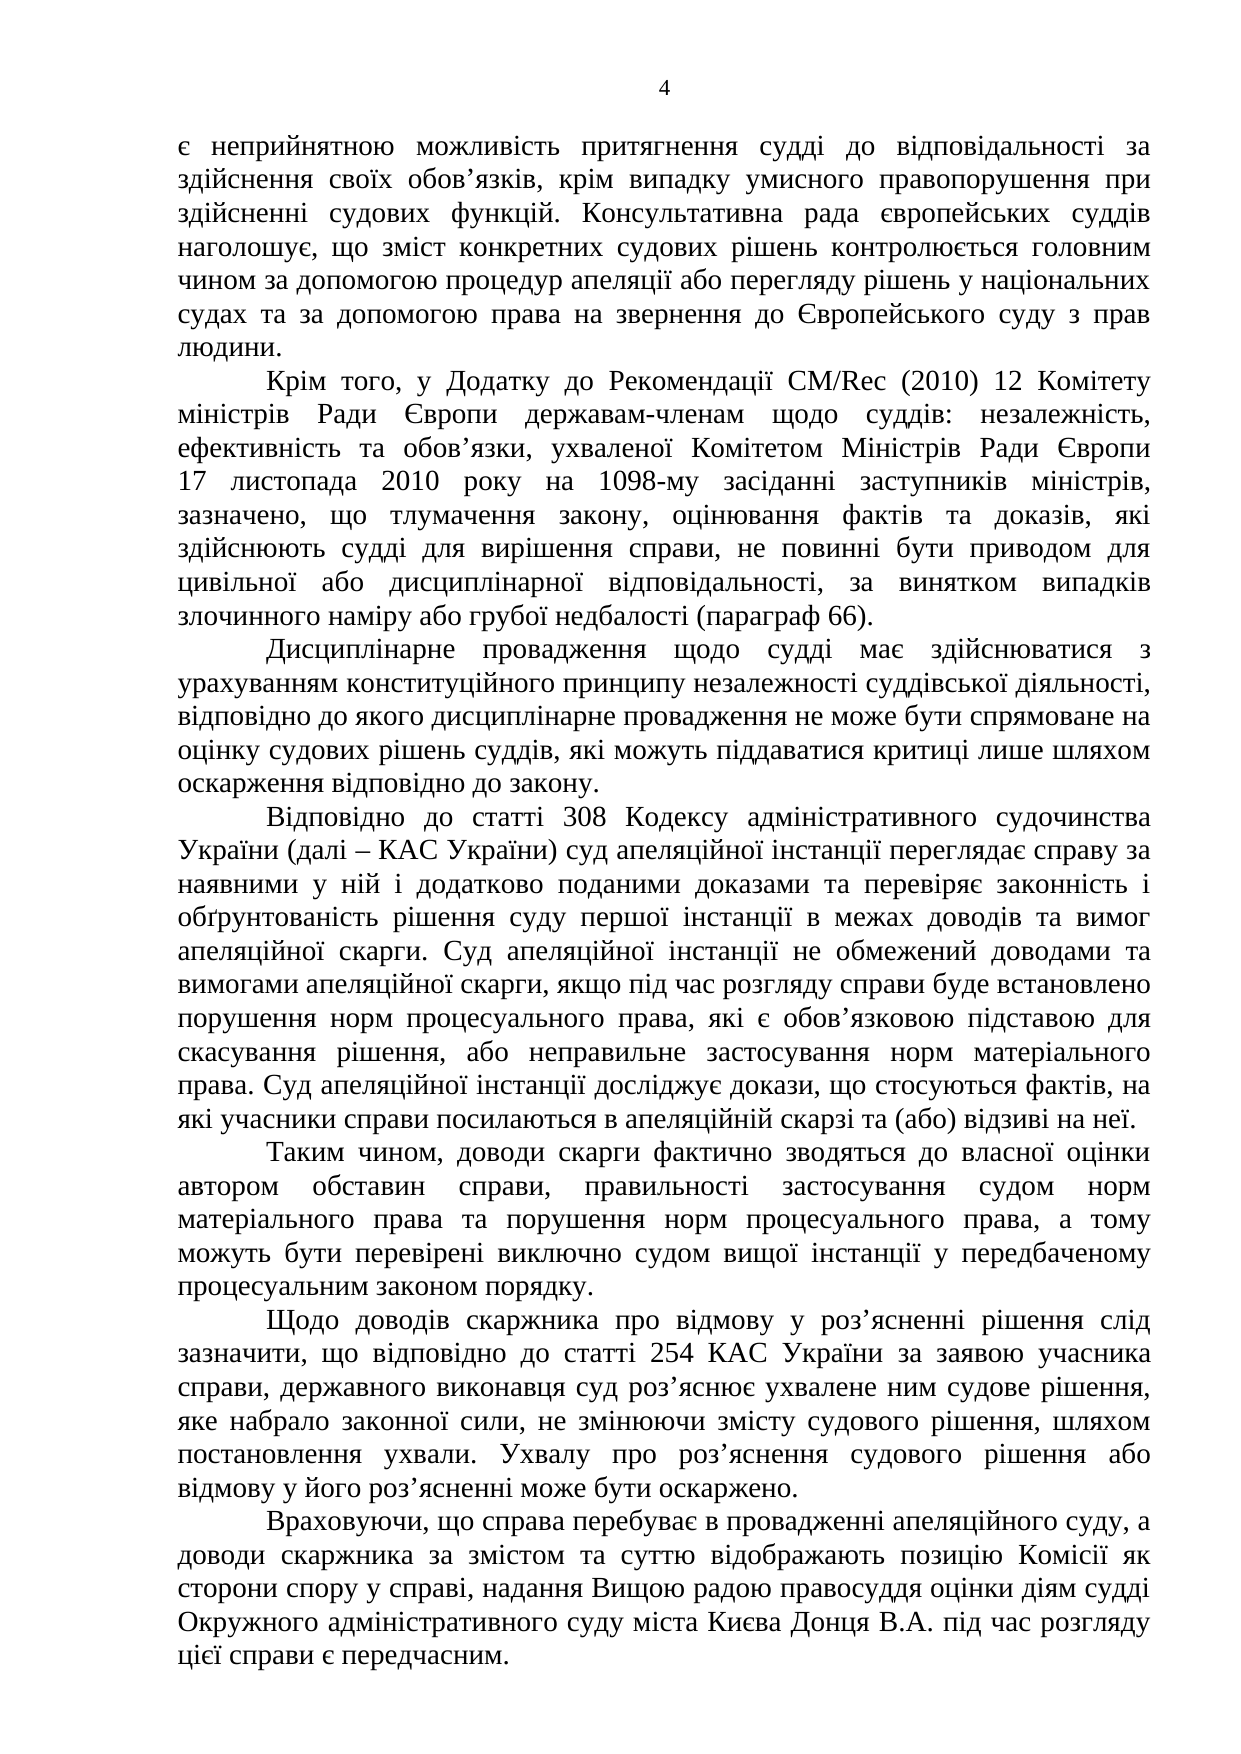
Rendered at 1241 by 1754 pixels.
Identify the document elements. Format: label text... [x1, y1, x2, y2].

text Враховуючи, що справа перебуває в провадженні апеляційного суду, а доводи скаржника за змістом та суттю відображають позицію Комісії як сторони спору у справі, надання Вищою радою правосуддя оцінки діям судді Окружного адміністративного суду міста Києва Донця В.А. під час розгляду цієї справи є передчасним. [177, 1503, 1152, 1671]
text Крім того, у Додатку до Рекомендації СМ/Rec (2010) 12 Комітету міністрів Ради Європи державам-членам щодо суддів: незалежність, ефективність та обов’язки, ухваленої Комітетом Міністрів Ради Європи 17 листопада 2010 року на 1098-му засіданні заступників міністрів, зазначено, що тлумачення закону, оцінювання фактів та доказів, які здійснюють судді для вирішення справи, не повинні бути приводом для цивільної або дисциплінарної відповідальності, за винятком випадків злочинного наміру або грубої недбалості (параграф 66). [177, 363, 1152, 631]
text Відповідно до статті 308 Кодексу адміністративного судочинства України (далі – КАС України) суд апеляційної інстанції переглядає справу за наявними у ній і додатково поданими доказами та перевіряє законність і обґрунтованість рішення суду першої інстанції в межах доводів та вимог апеляційної скарги. Суд апеляційної інстанції не обмежений доводами та вимогами апеляційної скарги, якщо під час розгляду справи буде встановлено порушення норм процесуального права, які є обов’язковою підставою для скасування рішення, або неправильне застосування норм матеріального права. Суд апеляційної інстанції досліджує докази, що стосуються фактів, на які учасники справи посилаються в апеляційній скарзі та (або) відзиві на неї. [177, 799, 1152, 1134]
text Дисциплінарне провадження щодо судді має здійснюватися з урахуванням конституційного принципу незалежності суддівської діяльності, відповідно до якого дисциплінарне провадження не може бути спрямоване на оцінку судових рішень суддів, які можуть піддаватися критиці лише шляхом оскарження відповідно до закону. [177, 631, 1152, 799]
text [177, 128, 1152, 363]
text Щодо доводів скаржника про відмову у роз’ясненні рішення слід зазначити, що відповідно до статті 254 КАС України за заявою учасника справи, державного виконавця суд роз’яснює ухвалене ним судове рішення, яке набрало законної сили, не змінюючи змісту судового рішення, шляхом постановлення ухвали. Ухвалу про роз’яснення судового рішення або відмову у його роз’ясненні може бути оскаржено. [177, 1302, 1152, 1503]
text Таким чином, доводи скарги фактично зводяться до власної оцінки автором обставин справи, правильності застосування судом норм матеріального права та порушення норм процесуального права, а тому можуть бути перевірені виключно судом вищої інстанції у передбаченому процесуальним законом порядку. [177, 1134, 1152, 1302]
